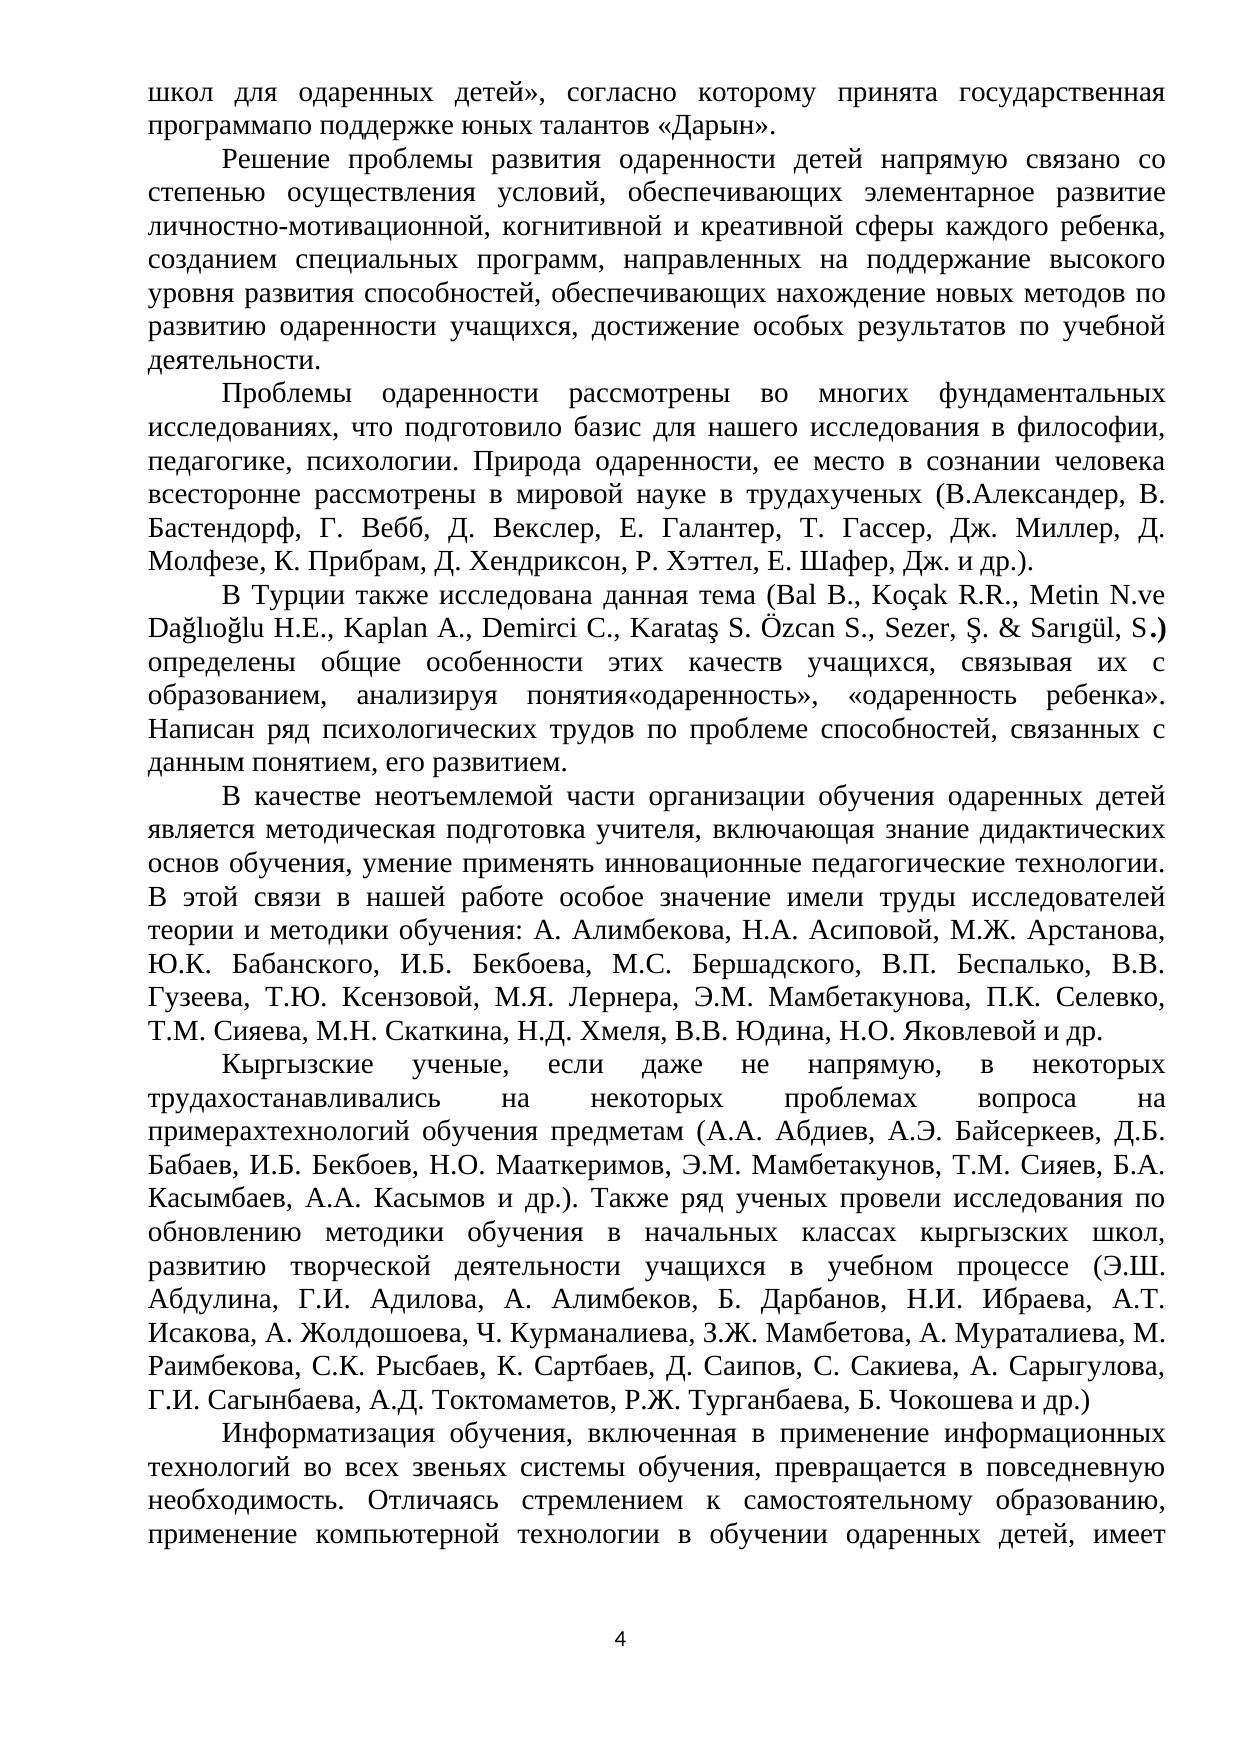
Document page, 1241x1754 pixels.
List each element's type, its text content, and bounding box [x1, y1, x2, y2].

text Решение проблемы развития одаренности детей напрямую связано со степенью осуществления условий, обеспечивающих элементарное развитие личностно-мотивационной, когнитивной и креативной сферы каждого ребенка, созданием специальных программ, направленных на поддержание высокого уровня развития способностей, обеспечивающих нахождение новых методов по развитию одаренности учащихся, достижение особых результатов по учебной деятельности. [148, 141, 1166, 376]
text Проблемы одаренности рассмотрены во многих фундаментальных исследованиях, что подготовило базис для нашего исследования в философии, педагогике, психологии. Природа одаренности, ее место в сознании человека всесторонне рассмотрены в мировой науке в трудахученых (В.Александер, В. Бастендорф, Г. Вебб, Д. Векслер, Е. Галантер, Т. Гассер, Дж. Миллер, Д. Молфезе, К. Прибрам, Д. Хендриксон, Р. Хэттел, Е. Шафер, Дж. и др.). [148, 376, 1166, 577]
text Кыргызские ученые, если даже не напрямую, в некоторых трудахостанавливались на некоторых проблемах вопроса на примерахтехнологий обучения предметам (А.А. Абдиев, А.Э. Байсеркеев, Д.Б. Бабаев, И.Б. Бекбоев, Н.О. Мааткеримов, Э.М. Мамбетакунов, Т.М. Сияев, Б.А. Касымбаев, А.А. Касымов и др.). Также ряд ученых провели исследования по обновлению методики обучения в начальных классах кыргызских школ, развитию творческой деятельности учащихся в учебном процессе (Э.Ш. Абдулина, Г.И. Адилова, А. Алимбеков, Б. Дарбанов, Н.И. Ибраева, А.Т. Исакова, А. Жолдошоева, Ч. Курманалиева, З.Ж. Мамбетова, А. Мураталиева, М. Раимбекова, С.К. Рысбаев, К. Сартбаев, Д. Саипов, С. Сакиева, А. Сарыгулова, Г.И. Сагынбаева, А.Д. Токтомаметов, Р.Ж. Турганбаева, Б. Чокошева и др.) [148, 1046, 1166, 1415]
text В Турции также исследована данная тема (Bal B., Koçak R.R., Metin N.ve Dağlıoğlu H.E., Kaplan A., Demirci C., Karataş S. Özcan S., Sezer, Ş. & Sarıgül, S.) определены общие особенности этих качеств учащихся, связывая их с образованием, анализируя понятия«одаренность», «одаренность ребенка». Написан ряд психологических трудов по проблеме способностей, связанных с данным понятием, его развитием. [148, 577, 1166, 778]
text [148, 74, 1166, 141]
text В качестве неотъемлемой части организации обучения одаренных детей является методическая подготовка учителя, включающая знание дидактических основ обучения, умение применять инновационные педагогические технологии. В этой связи в нашей работе особое значение имели труды исследователей теории и методики обучения: А. Алимбекова, Н.А. Асиповой, М.Ж. Арстанова, Ю.К. Бабанского, И.Б. Бекбоева, М.С. Бершадского, В.П. Беспалько, В.В. Гузеева, Т.Ю. Ксензовой, М.Я. Лернера, Э.М. Мамбетакунова, П.К. Селевко, Т.М. Сияева, М.Н. Скаткина, Н.Д. Хмеля, В.В. Юдина, Н.О. Яковлевой и др. [148, 778, 1166, 1046]
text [148, 1415, 1166, 1549]
